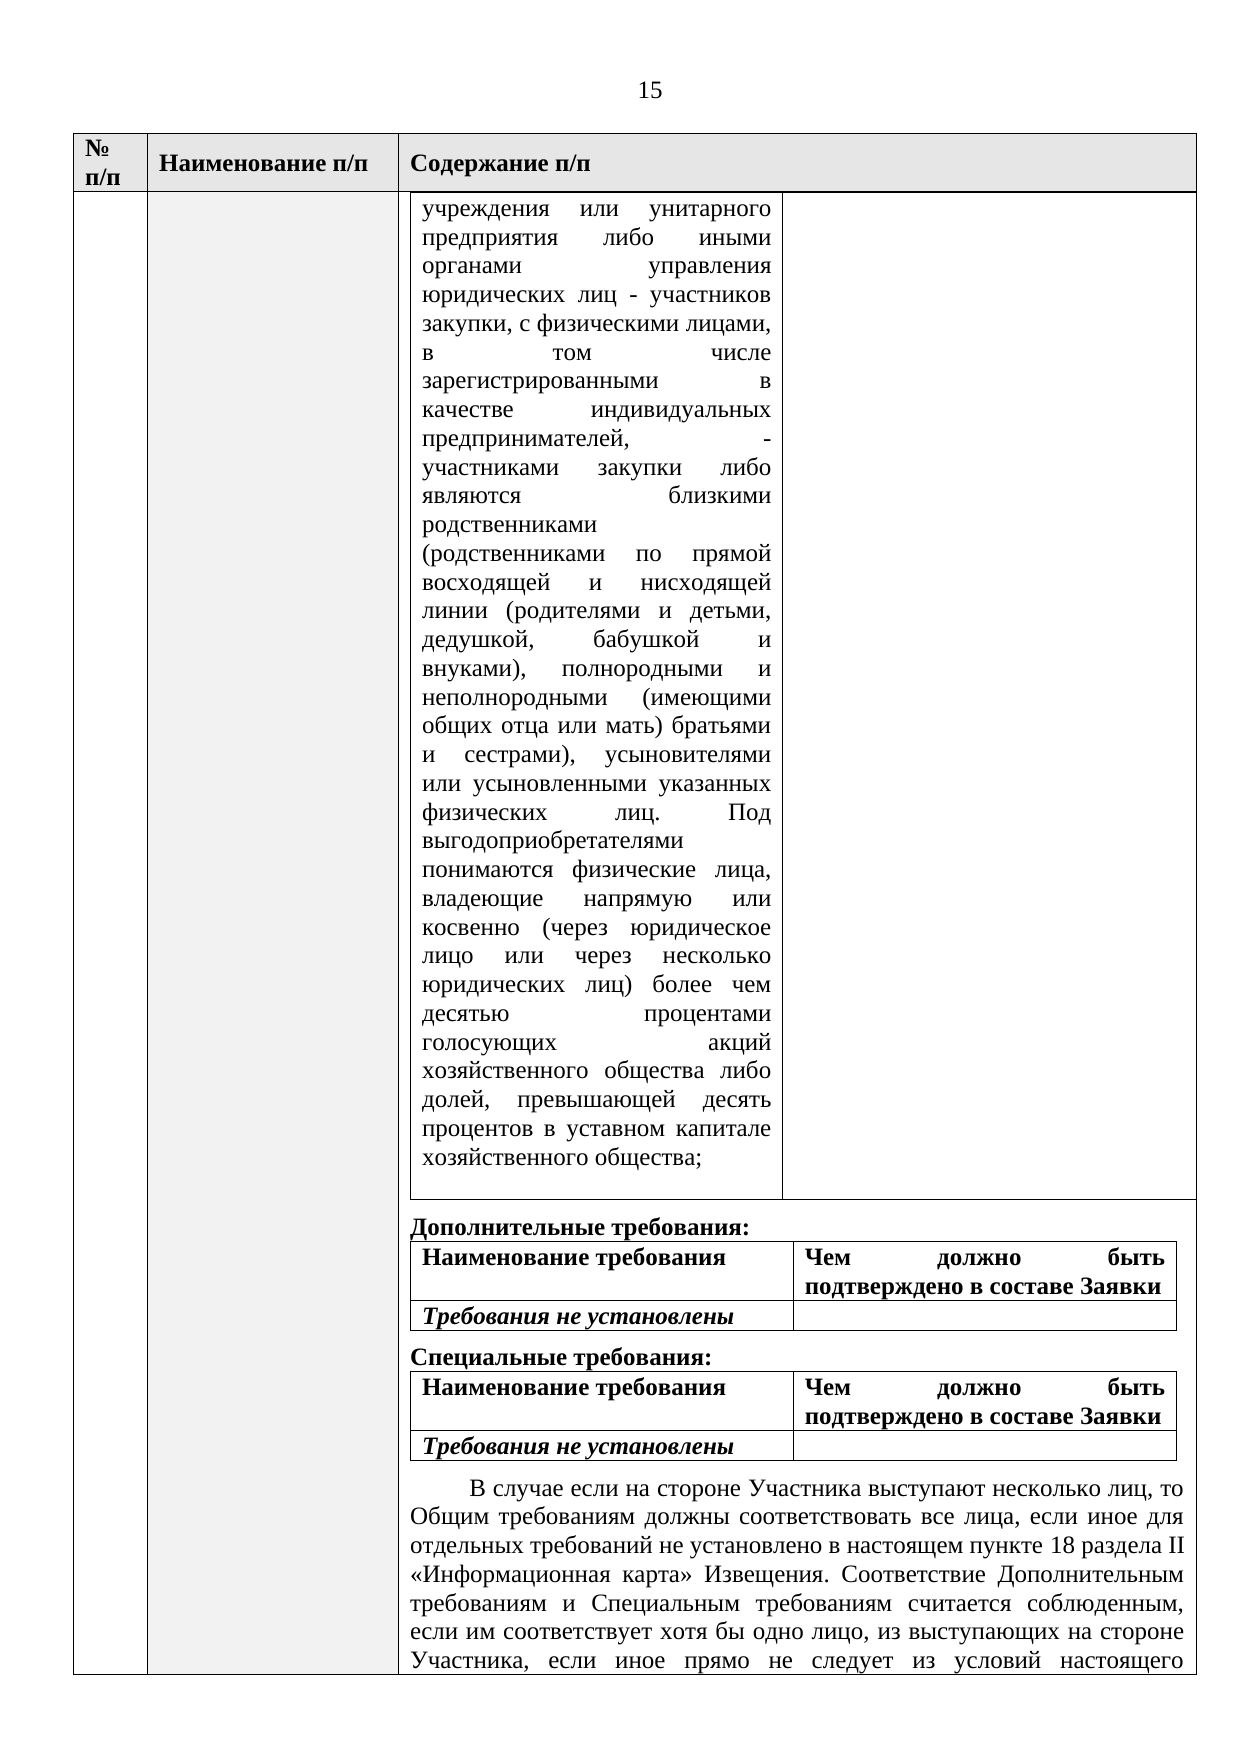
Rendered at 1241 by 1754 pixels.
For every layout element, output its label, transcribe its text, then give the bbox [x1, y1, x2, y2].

table_header Наименование п/п [148, 134, 398, 191]
table_header Содержание п/п [399, 134, 1196, 191]
table_cell [74, 192, 147, 1674]
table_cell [148, 192, 398, 1674]
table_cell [399, 192, 1196, 1674]
table_header № п/п [74, 134, 147, 191]
